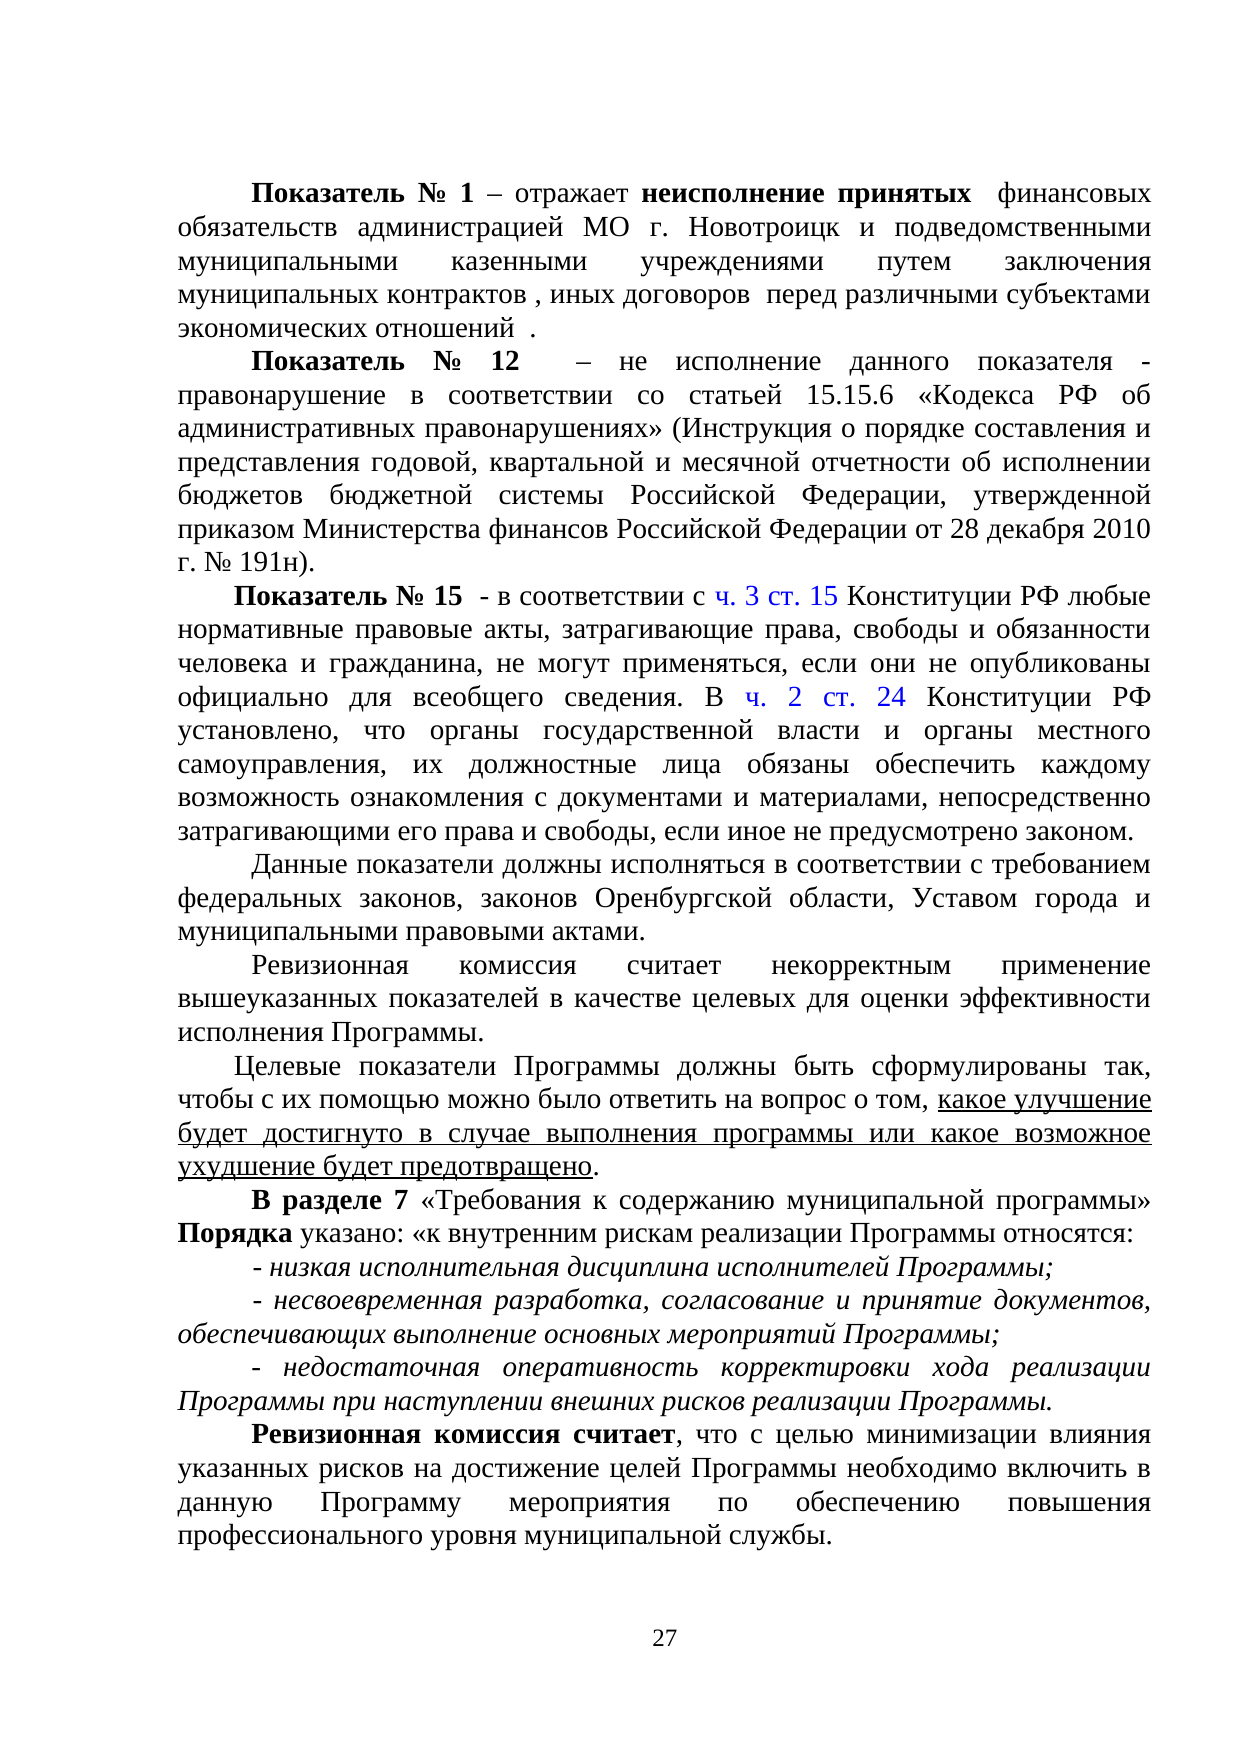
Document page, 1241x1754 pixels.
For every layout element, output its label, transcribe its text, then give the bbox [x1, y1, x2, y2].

text Показатель № 15 - в соответствии с ч. 3 ст. 15 Конституции РФ любые нормативные правовые акты, затрагивающие права, свободы и обязанности человека и гражданина, не могут применяться, если они не опубликованы официально для всеобщего сведения. В ч. 2 ст. 24 Конституции РФ установлено, что органы государственной власти и органы местного самоуправления, их должностные лица обязаны обеспечить каждому возможность ознакомления с документами и материалами, непосредственно затрагивающими его права и свободы, если иное не предусмотрено законом. [177, 578, 1152, 846]
text Целевые показатели Программы должны быть сформулированы так, чтобы с их помощью можно было ответить на вопрос о том, какое улучшение будет достигнуто в случае выполнения программы или какое возможное ухудшение будет предотвращено. [177, 1145, 1152, 1182]
text Ревизионная комиссия считает, что с целью минимизации влияния указанных рисков на достижение целей Программы необходимо включить в данную Программу мероприятия по обеспечению повышения профессионального уровня муниципальной службы. [177, 1417, 1152, 1551]
text Ревизионная комиссия считает некорректным применение вышеуказанных показателей в качестве целевых для оценки эффективности исполнения Программы. [177, 947, 1152, 1048]
text В разделе 7 «Требования к содержанию муниципальной программы» Порядка указано: «к внутренним рискам реализации Программы относятся: [177, 1182, 1152, 1249]
text Показатель № 12 – не исполнение данного показателя - правонарушение в соответствии со статьей 15.15.6 «Кодекса РФ об административных правонарушениях» (Инструкция о порядке составления и представления годовой, квартальной и месячной отчетности об исполнении бюджетов бюджетной системы Российской Федерации, утвержденной приказом Министерства финансов Российской Федерации от 28 декабря 2010 г. № 191н). [177, 343, 1152, 578]
text Данные показатели должны исполняться в соответствии с требованием федеральных законов, законов Оренбургской области, Уставом города и муниципальными правовыми актами. [177, 846, 1152, 947]
text Целевые показатели Программы должны быть сформулированы так, чтобы с их помощью можно было ответить на вопрос о том, какое улучшение будет достигнуто в случае выполнения программы или какое возможное ухудшение будет предотвращено. [177, 1048, 1152, 1144]
text - несвоевременная разработка, согласование и принятие документов, обеспечивающих выполнение основных мероприятий Программы; [177, 1282, 1152, 1349]
text - недостаточная оперативность корректировки хода реализации Программы при наступлении внешних рисков реализации Программы. [177, 1349, 1152, 1417]
text Показатель № 1 – отражает неисполнение принятых финансовых обязательств администрацией МО г. Новотроицк и подведомственными муниципальными казенными учреждениями путем заключения муниципальных контрактов , иных договоров перед различными субъектами экономических отношений . [177, 176, 1152, 343]
text - низкая исполнительная дисциплина исполнителей Программы; [177, 1249, 1152, 1282]
